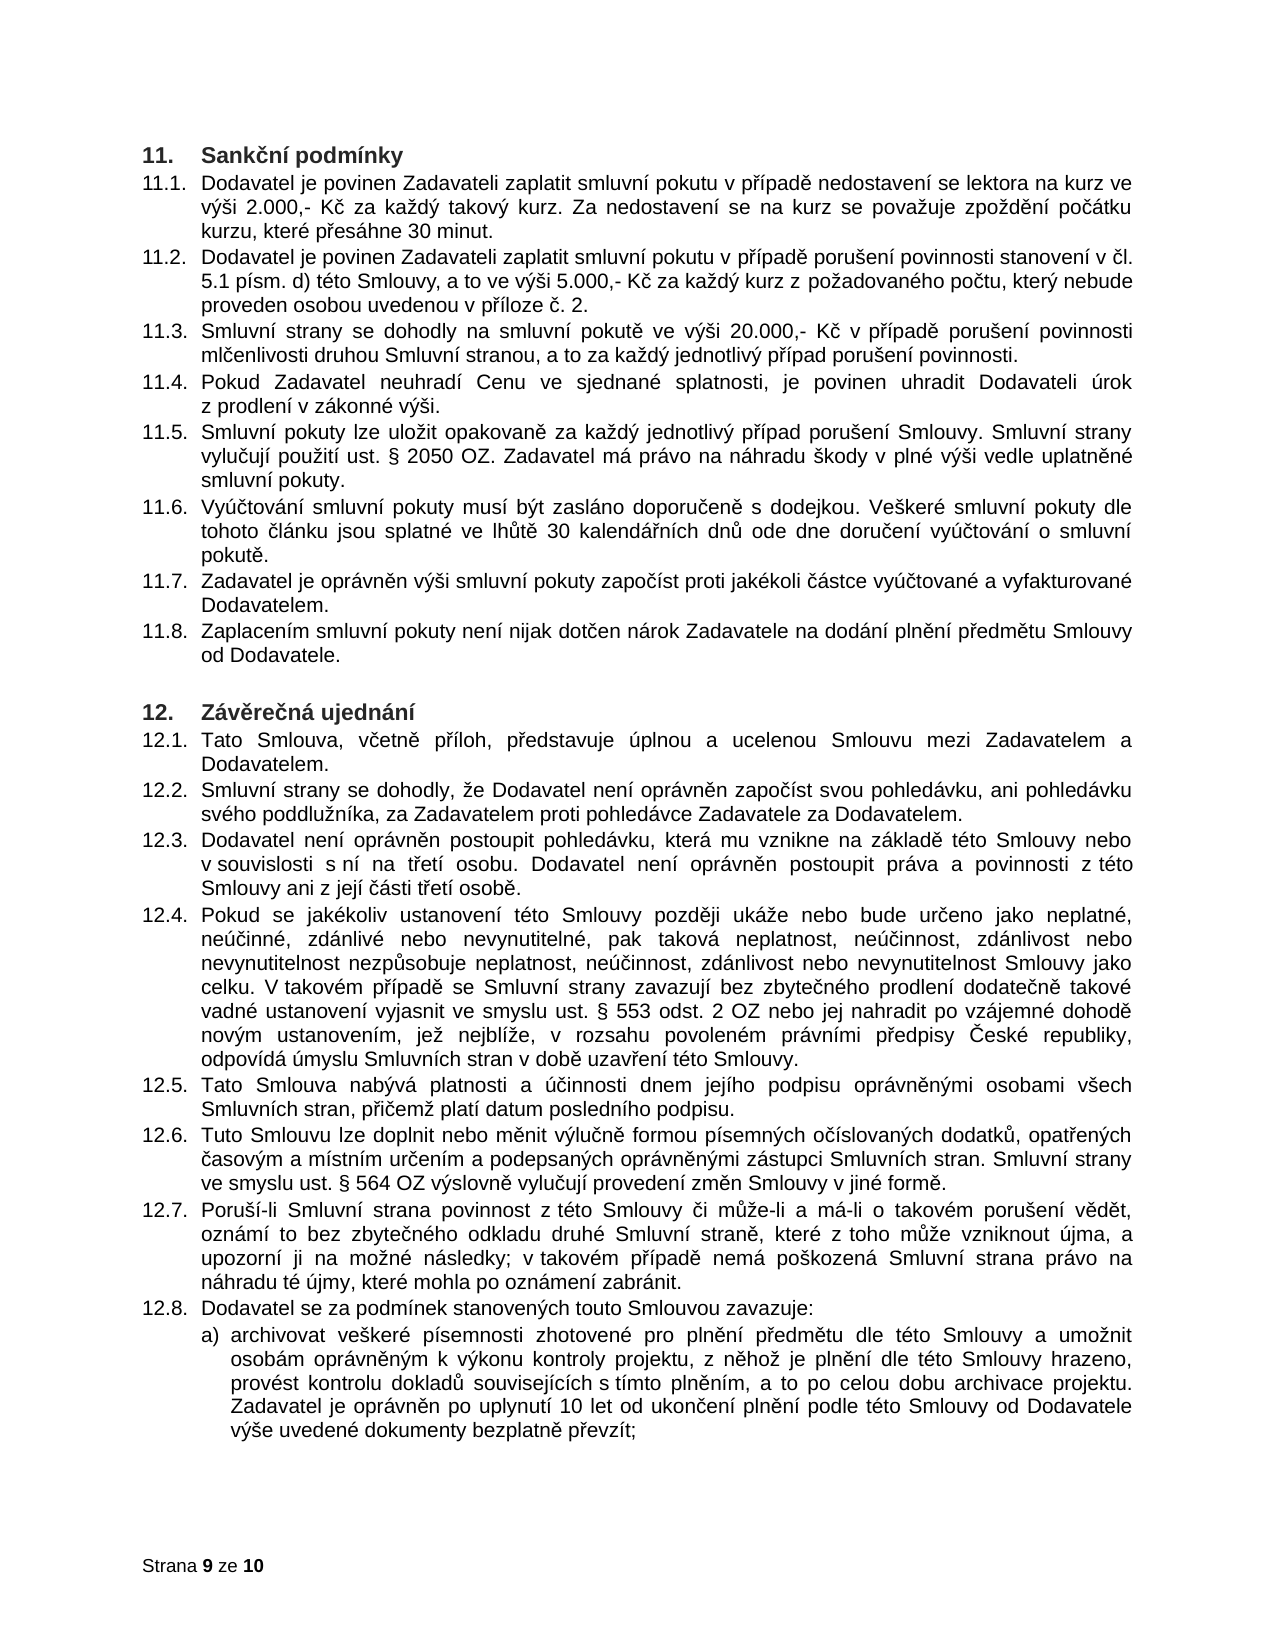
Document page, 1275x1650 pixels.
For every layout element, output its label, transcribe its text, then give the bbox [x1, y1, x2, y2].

text a) archivovat veškeré písemnosti zhotovené pro plnění předmětu dle této Smlouvy a umožnit osobám oprávněným k výkonu kontroly projektu, z něhož je plnění dle této Smlouvy hrazeno, provést kontrolu dokladů souvisejících s tímto plněním, a to po celou dobu archivace projektu. Zadavatel je oprávněn po uplynutí 10 let od ukončení plnění podle této Smlouvy od Dodavatele výše uvedené dokumenty bezplatně převzít; [201, 1322, 1133, 1442]
subtitle 11.5. Smluvní pokuty lze uložit opakovaně za každý jednotlivý případ porušení Smlouvy. Smluvní strany vylučují použití ust. § 2050 OZ. Zadavatel má právo na náhradu škody v plné výši vedle uplatněné smluvní pokuty. [142, 420, 1133, 492]
subtitle 11.1. Dodavatel je povinen Zadavateli zaplatit smluvní pokutu v případě nedostavení se lektora na kurz ve výši 2.000,- Kč za každý takový kurz. Za nedostavení se na kurz se považuje zpoždění počátku kurzu, které přesáhne 30 minut. [142, 171, 1133, 242]
subtitle 12.5. Tato Smlouva nabývá platnosti a účinnosti dnem jejího podpisu oprávněnými osobami všech Smluvních stran, přičemž platí datum posledního podpisu. [142, 1073, 1133, 1121]
subtitle 11.7. Zadavatel je oprávněn výši smluvní pokuty započíst proti jakékoli částce vyúčtované a vyfakturované Dodavatelem. [142, 569, 1133, 617]
subtitle 12.8. Dodavatel se za podmínek stanovených touto Smlouvou zavazuje: [142, 1296, 1133, 1320]
subtitle 11.2. Dodavatel je povinen Zadavateli zaplatit smluvní pokutu v případě porušení povinnosti stanovení v čl. 5.1 písm. d) této Smlouvy, a to ve výši 5.000,- Kč za každý kurz z požadovaného počtu, který nebude proveden osobou uvedenou v příloze č. 2. [142, 245, 1133, 317]
subtitle 12. Závěrečná ujednání [142, 699, 1133, 725]
subtitle 12.7. Poruší-li Smluvní strana povinnost z této Smlouvy či může-li a má-li o takovém porušení vědět, oznámí to bez zbytečného odkladu druhé Smluvní straně, které z toho může vzniknout újma, a upozorní ji na možné následky; v takovém případě nemá poškozená Smluvní strana právo na náhradu té újmy, které mohla po oznámení zabránit. [142, 1198, 1133, 1293]
subtitle 11.4. Pokud Zadavatel neuhradí Cenu ve sjednané splatnosti, je povinen uhradit Dodavateli úrok z prodlení v zákonné výši. [142, 370, 1133, 418]
subtitle 11.6. Vyúčtování smluvní pokuty musí být zasláno doporučeně s dodejkou. Veškeré smluvní pokuty dle tohoto článku jsou splatné ve lhůtě 30 kalendářních dnů ode dne doručení vyúčtování o smluvní pokutě. [142, 494, 1133, 566]
subtitle 11.3. Smluvní strany se dohodly na smluvní pokutě ve výši 20.000,- Kč v případě porušení povinnosti mlčenlivosti druhou Smluvní stranou, a to za každý jednotlivý případ porušení povinnosti. [142, 319, 1133, 367]
subtitle 11.8. Zaplacením smluvní pokuty není nijak dotčen nárok Zadavatele na dodání plnění předmětu Smlouvy od Dodavatele. [142, 619, 1133, 667]
subtitle 12.1. Tato Smlouva, včetně příloh, představuje úplnou a ucelenou Smlouvu mezi Zadavatelem a Dodavatelem. [142, 727, 1133, 775]
subtitle 12.3. Dodavatel není oprávněn postoupit pohledávku, která mu vznikne na základě této Smlouvy nebo v souvislosti s ní na třetí osobu. Dodavatel není oprávněn postoupit práva a povinnosti z této Smlouvy ani z její části třetí osobě. [142, 828, 1133, 900]
subtitle 12.6. Tuto Smlouvu lze doplnit nebo měnit výlučně formou písemných očíslovaných dodatků, opatřených časovým a místním určením a podepsaných oprávněnými zástupci Smluvních stran. Smluvní strany ve smyslu ust. § 564 OZ výslovně vylučují provedení změn Smlouvy v jiné formě. [142, 1123, 1133, 1195]
subtitle 12.4. Pokud se jakékoliv ustanovení této Smlouvy později ukáže nebo bude určeno jako neplatné, neúčinné, zdánlivé nebo nevynutitelné, pak taková neplatnost, neúčinnost, zdánlivost nebo nevynutitelnost nezpůsobuje neplatnost, neúčinnost, zdánlivost nebo nevynutitelnost Smlouvy jako celku. V takovém případě se Smluvní strany zavazují bez zbytečného prodlení dodatečně takové vadné ustanovení vyjasnit ve smyslu ust. § 553 odst. 2 OZ nebo jej nahradit po vzájemné dohodě novým ustanovením, jež nejblíže, v rozsahu povoleném právními předpisy České republiky, odpovídá úmyslu Smluvních stran v době uzavření této Smlouvy. [142, 903, 1133, 1070]
subtitle 12.2. Smluvní strany se dohodly, že Dodavatel není oprávněn započíst svou pohledávku, ani pohledávku svého poddlužníka, za Zadavatelem proti pohledávce Zadavatele za Dodavatelem. [142, 778, 1133, 826]
subtitle 11. Sankční podmínky [142, 142, 1133, 168]
